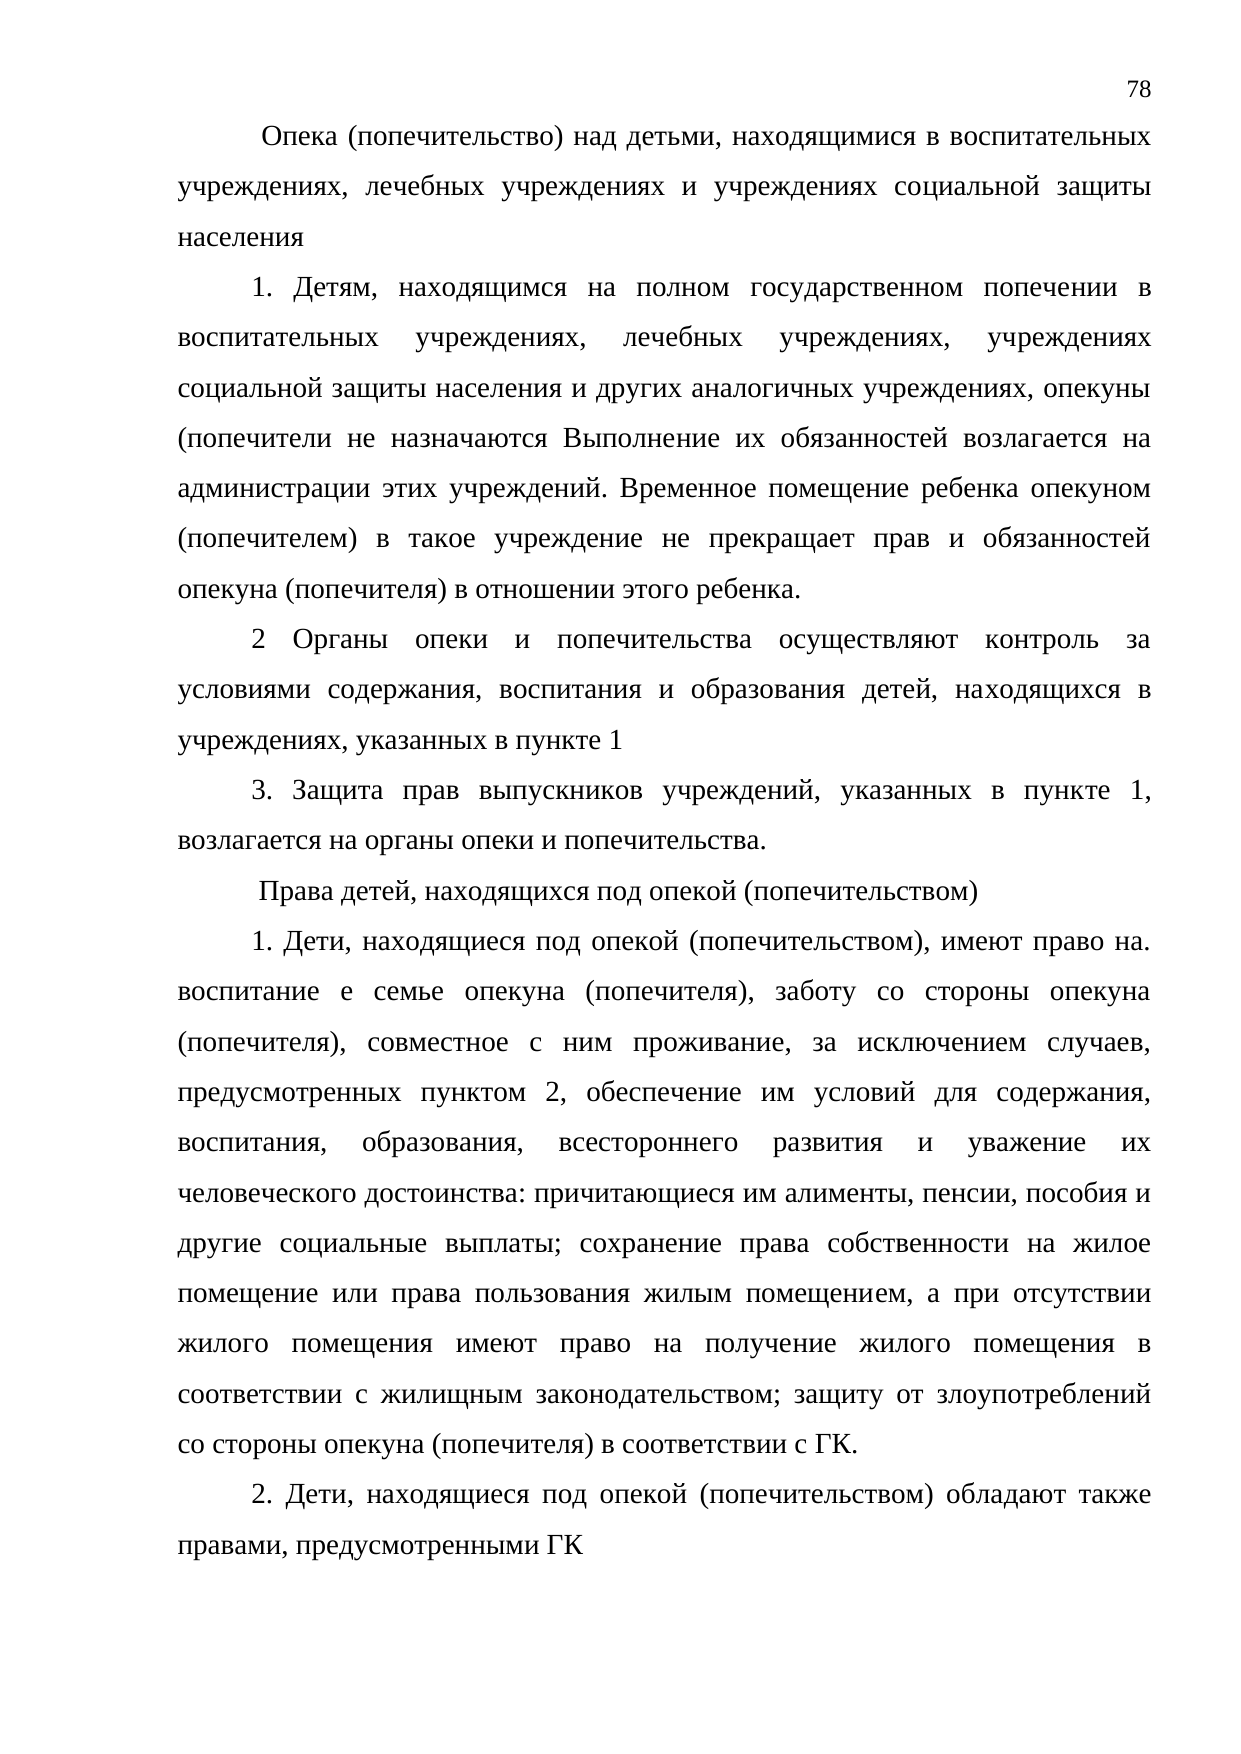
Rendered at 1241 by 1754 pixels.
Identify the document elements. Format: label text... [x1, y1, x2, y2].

text 1. Дети, находящиеся под опекой (попечительством), имеют право на. воспитание е семье опекуна (попечителя), заботу со стороны опекуна (попечителя), совместное с ним проживание, за исключением случаев, предусмотренных пунктом 2, обеспечение им условий для содержания, воспитания, образования, всестороннего развития и уважение их человеческого достоинства: причитающиеся им алименты, пенсии, пособия и другие социальные выплаты; сохранение права собственности на жилое помещение или права пользования жилым помещением, а при отсутствии жилого помещения имеют право на получение жилого помещения в соответствии с жилищным законодательством; защиту от злоупотреблений со стороны опекуна (попечителя) в соответствии с ГК. [177, 923, 1152, 1460]
text 1. Детям, находящимся на полном государственном попечении в воспитательных учреждениях, лечебных учреждениях, учреждениях социальной защиты населения и других аналогичных учреждениях, опекуны (попечители не назначаются Выполнение их обязанностей возлагается на администрации этих учреждений. Временное помещение ребенка опекуном (попечителем) в такое учреждение не прекращает прав и обязанностей опекуна (попечителя) в отношении этого ребенка. [177, 269, 1152, 604]
text 3. Защита прав выпускников учреждений, указанных в пункте 1, возлагается на органы опеки и попечительства. [177, 772, 1152, 856]
text Опека (попечительство) над детьми, находящимися в воспитательных учреждениях, лечебных учреждениях и учреждениях социальной защиты населения [177, 118, 1152, 252]
text Права детей, находящихся под опекой (попечительством) [177, 873, 1152, 906]
text 2 Органы опеки и попечительства осуществляют контроль за условиями содержания, воспитания и образования детей, находящихся в учреждениях, указанных в пункте 1 [177, 621, 1152, 755]
text 2. Дети, находящиеся под опекой (попечительством) обладают также правами, предусмотренными ГК [177, 1477, 1152, 1560]
